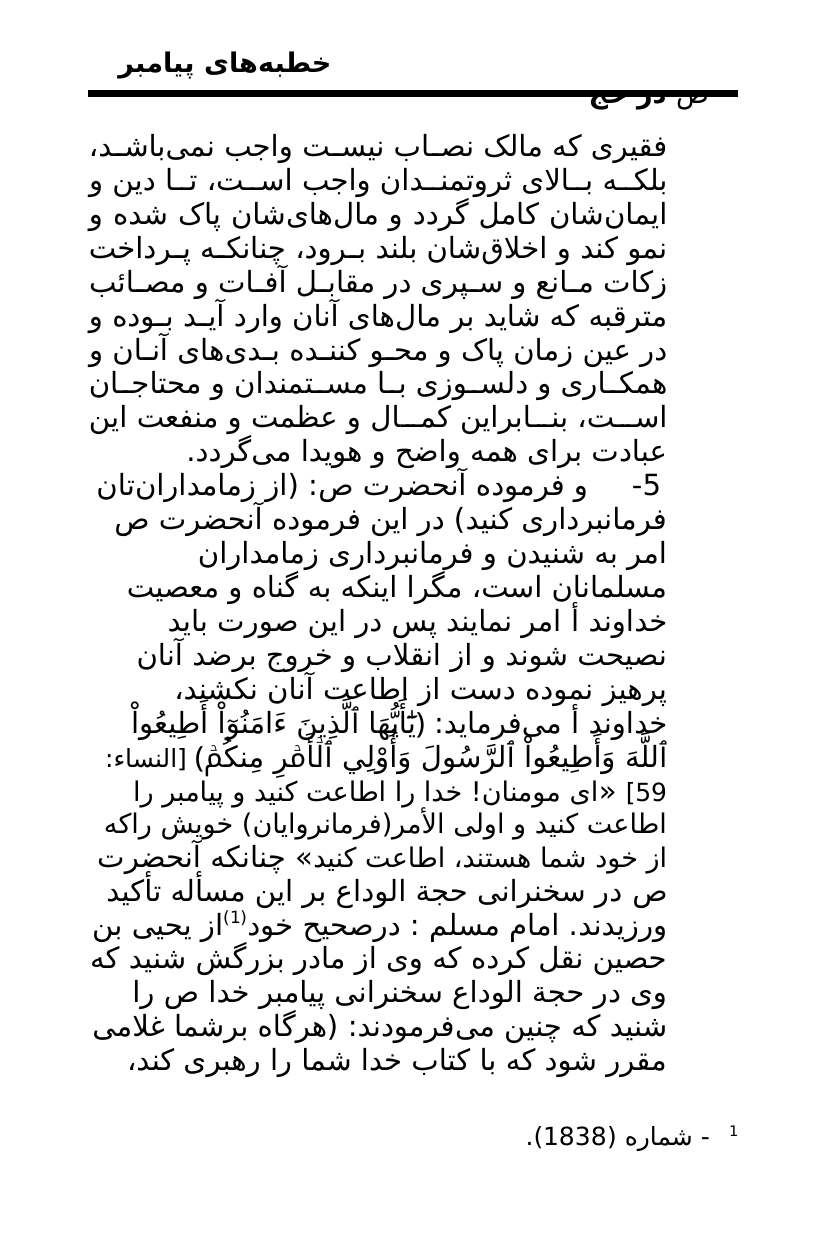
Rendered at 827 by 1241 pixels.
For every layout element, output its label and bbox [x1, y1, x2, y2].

list [89, 129, 703, 469]
list [89, 469, 667, 1078]
